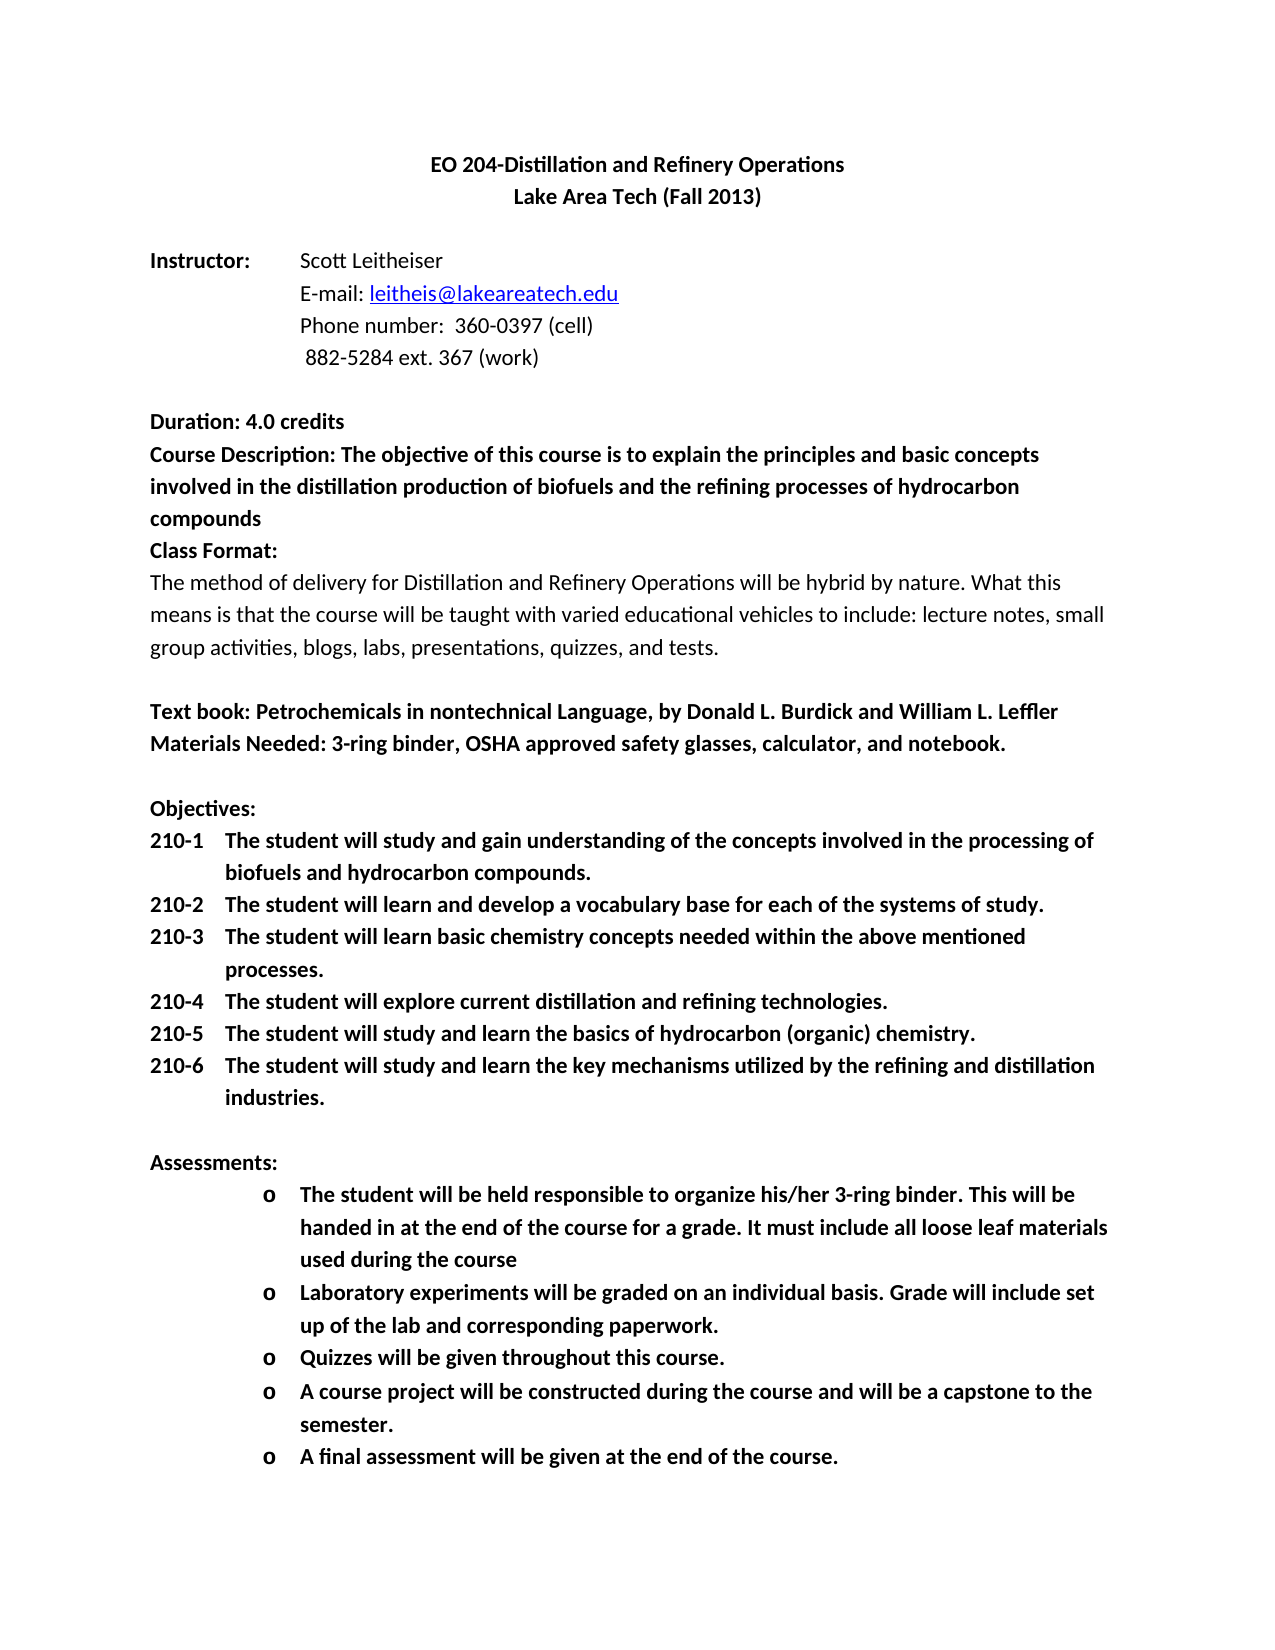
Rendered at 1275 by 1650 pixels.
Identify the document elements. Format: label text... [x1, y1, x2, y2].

text Class Format: [150, 536, 1125, 564]
text Objectives: [150, 794, 1125, 822]
list The student will be held responsible to organize his/her 3-ring binder. This will be handed in at the end of the course for a grade. It must include all loose leaf materials used during the course [262, 1180, 1125, 1273]
text EO 204-Distillation and Refinery Operations [150, 150, 1125, 178]
text 210-6 The student will study and learn the key mechanisms utilized by the refining and distillation [150, 1051, 1125, 1079]
text 210-1 The student will study and gain understanding of the concepts involved in the processing of biofuels and hydrocarbon compounds. [150, 826, 1125, 886]
text Assessments: [150, 1148, 1125, 1176]
text industries. [150, 1083, 1125, 1111]
text Phone number: 360-0397 (cell) [225, 311, 1125, 339]
list A course project will be constructed during the course and will be a capstone to the semester. [262, 1377, 1125, 1438]
text Materials Needed: 3-ring binder, OSHA approved safety glasses, calculator, and notebook. [150, 729, 1125, 757]
text E-mail: leitheis@lakeareatech.edu [225, 279, 1125, 307]
text Duration: 4.0 credits [150, 407, 1125, 436]
text 210-5 The student will study and learn the basics of hydrocarbon (organic) chemistry. [150, 1019, 1125, 1047]
list Quizzes will be given throughout this course. [262, 1343, 1125, 1372]
text 210-2 The student will learn and develop a vocabulary base for each of the systems of study. [150, 890, 1125, 918]
text Lake Area Tech (Fall 2013) [150, 182, 1125, 210]
list A final assessment will be given at the end of the course. [262, 1442, 1125, 1471]
text The method of delivery for Distillation and Refinery Operations will be hybrid by nature. What this means is that the course will be taught with varied educational vehicles to include: lecture notes, small group activities, blogs, labs, presentations, quizzes, and tests. [150, 568, 1125, 661]
text 882-5284 ext. 367 (work) [150, 343, 1125, 371]
text Course Description: The objective of this course is to explain the principles and basic concepts involved in the distillation production of biofuels and the refining processes of hydrocarbon compounds [150, 440, 1125, 532]
text 210-3 The student will learn basic chemistry concepts needed within the above mentioned processes. [150, 922, 1125, 983]
text 210-4 The student will explore current distillation and refining technologies. [150, 987, 1125, 1015]
text Text book: Petrochemicals in nontechnical Language, by Donald L. Burdick and William L. Leffler [150, 697, 1125, 725]
list Laboratory experiments will be graded on an individual basis. Grade will include set up of the lab and corresponding paperwork. [262, 1278, 1125, 1339]
text Instructor: Scott Leitheiser [150, 247, 1125, 274]
